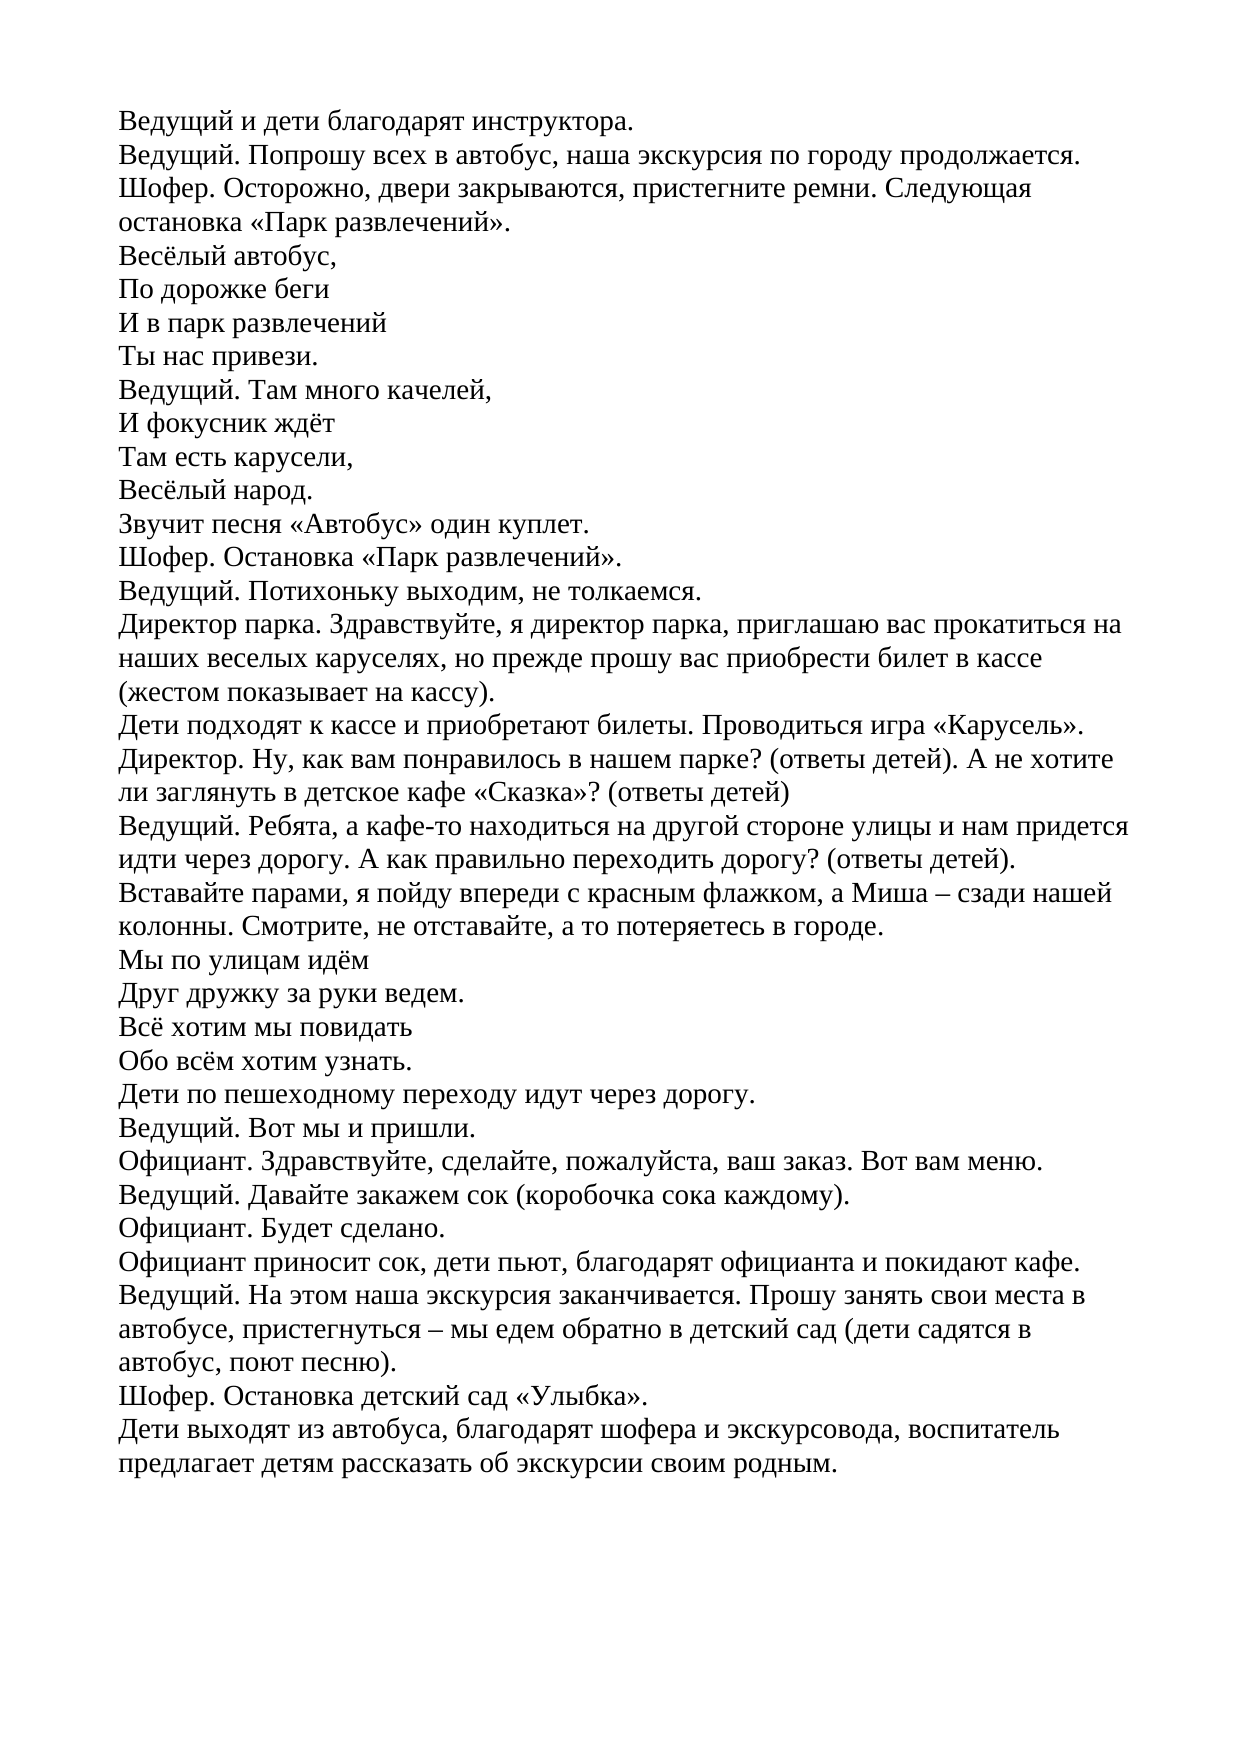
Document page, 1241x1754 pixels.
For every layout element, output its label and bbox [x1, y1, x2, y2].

text [118, 103, 1137, 1479]
